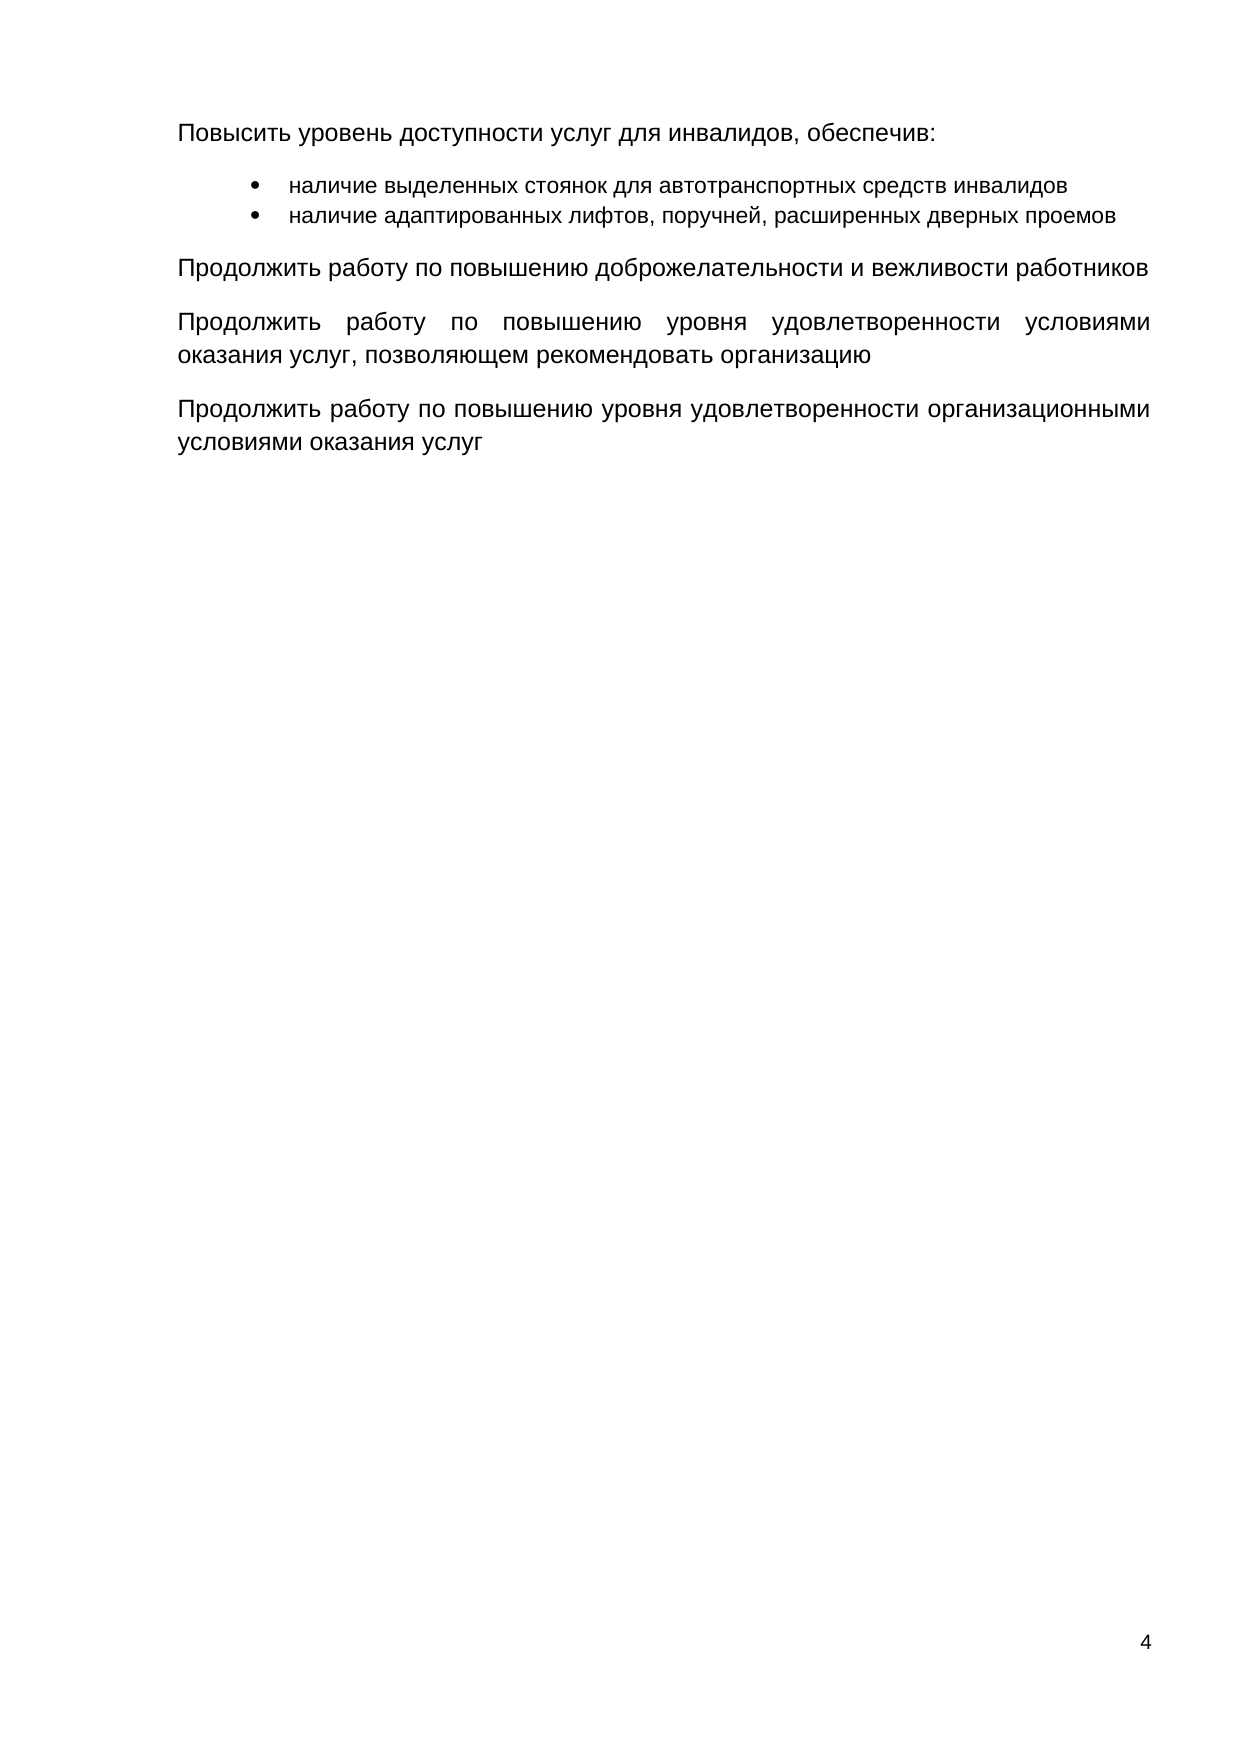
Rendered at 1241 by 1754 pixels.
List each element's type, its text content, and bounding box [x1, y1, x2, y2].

text Продолжить работу по повышению доброжелательности и вежливости работников [177, 253, 1152, 282]
text Продолжить работу по повышению уровня удовлетворенности условиями оказания услуг, позволяющем рекомендовать организацию [177, 307, 1152, 369]
list наличие адаптированных лифтов, поручней, расширенных дверных проемов [251, 202, 1152, 228]
text Продолжить работу по повышению уровня удовлетворенности организационными условиями оказания услуг [177, 394, 1152, 456]
text Повысить уровень доступности услуг для инвалидов, обеспечив: [177, 118, 1152, 147]
list наличие выделенных стоянок для автотранспортных средств инвалидов [251, 172, 1152, 198]
